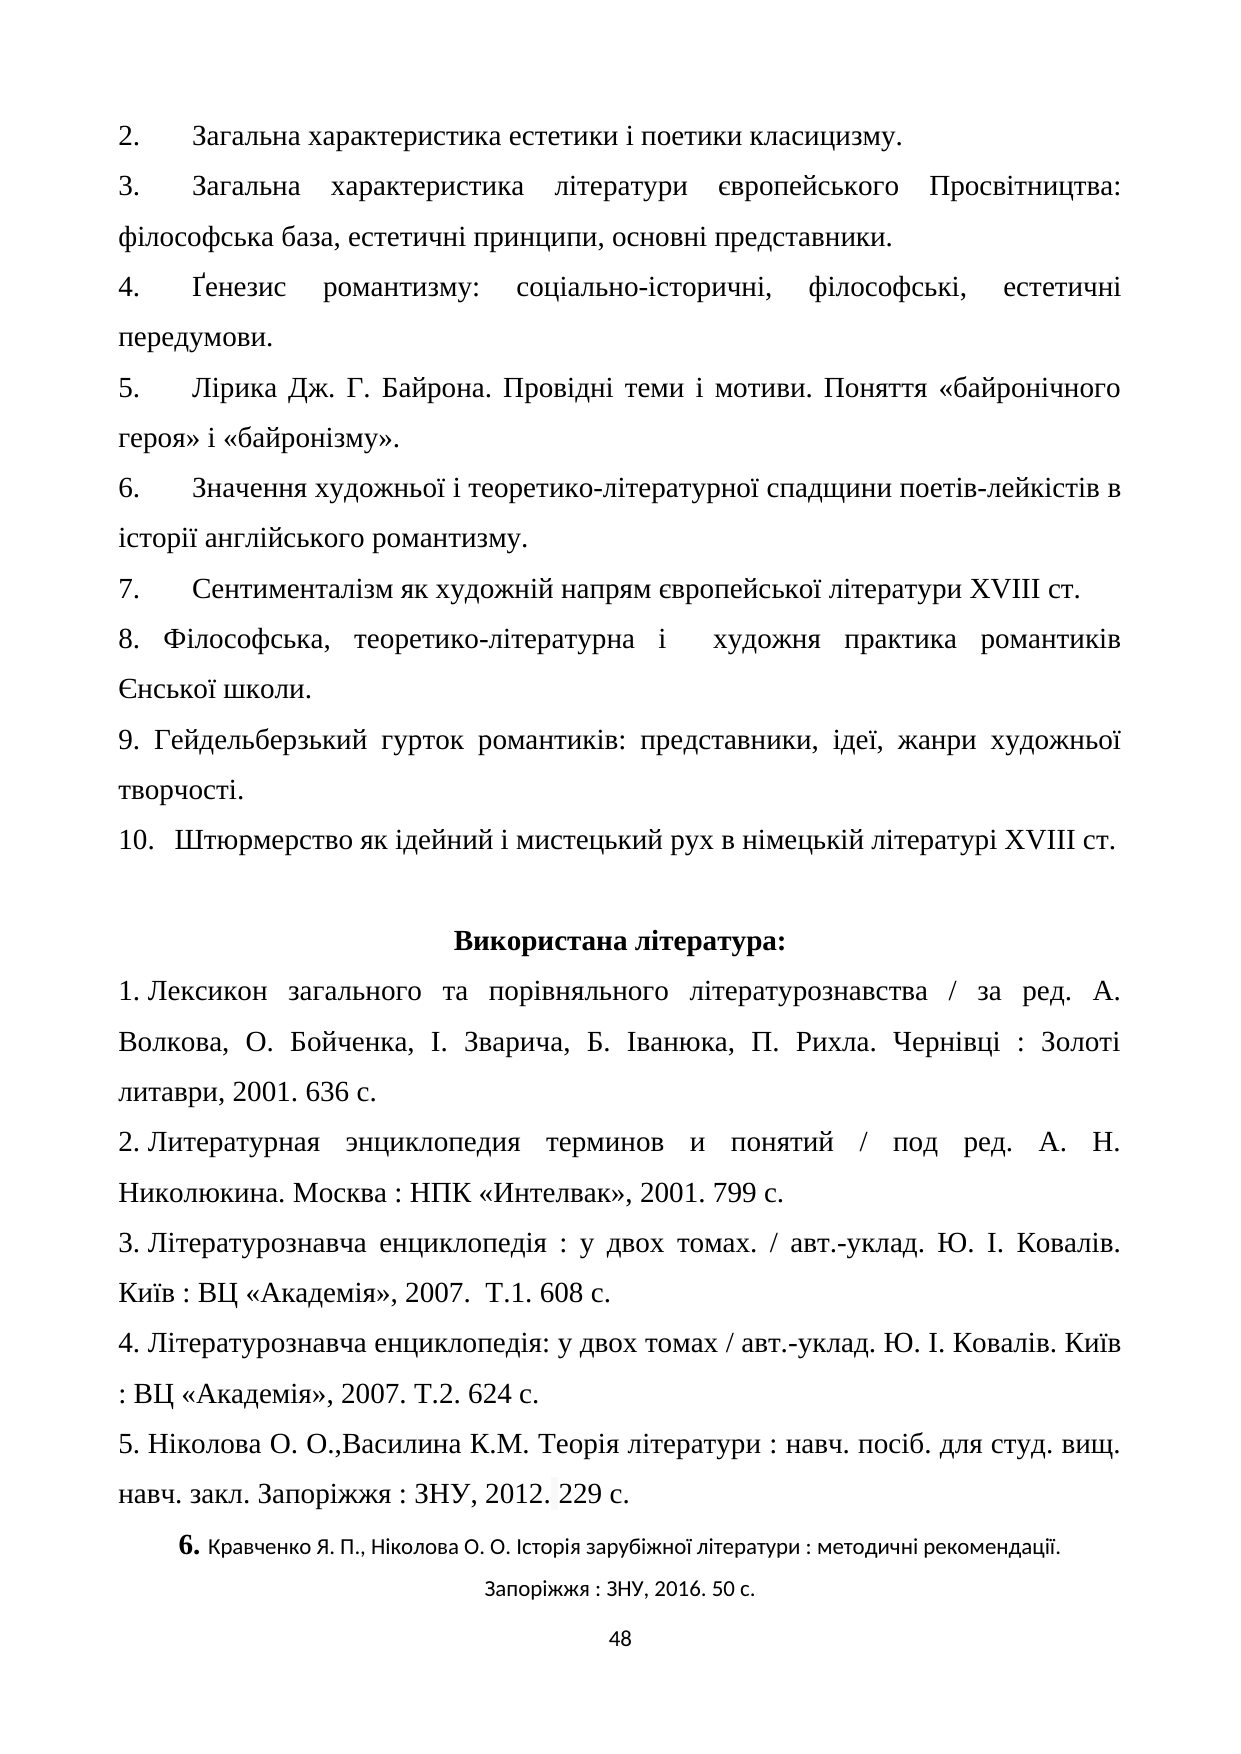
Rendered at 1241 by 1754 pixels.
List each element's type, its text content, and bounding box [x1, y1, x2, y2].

list Лексикон загального та порівняльного літературознавства / за ред. А. Волкова, О. Бойченка, І. Зварича, Б. Іванюка, П. Рихла. Чернівці : Золоті литаври, 2001. 636 с. [118, 973, 1122, 1108]
text Використана література: [118, 923, 1122, 957]
list Сентименталізм як художній напрям європейської літератури ХVIII ст. [118, 571, 1122, 604]
list 8. Філософська, теоретико-літературна і художня практика романтиків Єнської школи. [118, 621, 1122, 705]
list 10. Штюрмерство як ідейний і мистецький рух в німецькій літературі ХVIII ст. [118, 822, 1122, 856]
list Загальна характеристика естетики і поетики класицизму. [118, 118, 1122, 152]
list Литературная энциклопедия терминов и понятий / под ред. А. Н. Николюкина. Москва : НПК «Интелвак», 2001. 799 с. [118, 1124, 1122, 1208]
list Літературознавча енциклопедія: у двох томах / авт.-уклад. Ю. І. Ковалів. Київ : ВЦ «Академія», 2007. Т.2. 624 с. [118, 1326, 1122, 1409]
list Лірика Дж. Г. Байрона. Провідні теми і мотиви. Поняття «байронічного героя» і «байронізму». [118, 370, 1122, 453]
list Значення художньої і теоретико-літературної спадщини поетів-лейкістів в історії англійського романтизму. [118, 470, 1122, 554]
list Ніколова О. О.,Василина К.М. Теорія літератури : навч. посіб. для студ. вищ. навч. закл. Запоріжжя : ЗНУ, 2012. 229 с. [118, 1426, 1122, 1510]
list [118, 1527, 1122, 1602]
list Загальна характеристика літератури європейського Просвітництва: філософська база, естетичні принципи, основні представники. [118, 168, 1122, 252]
list Ґенезис романтизму: соціально-історичні, філософські, естетичні передумови. [118, 269, 1122, 353]
list 9. Гейдельберзький гурток романтиків: представники, ідеї, жанри художньої творчості. [118, 722, 1122, 806]
list Літературознавча енциклопедія : у двох томах. / авт.-уклад. Ю. І. Ковалів. Київ : ВЦ «Академія», 2007. Т.1. 608 с. [118, 1225, 1122, 1309]
